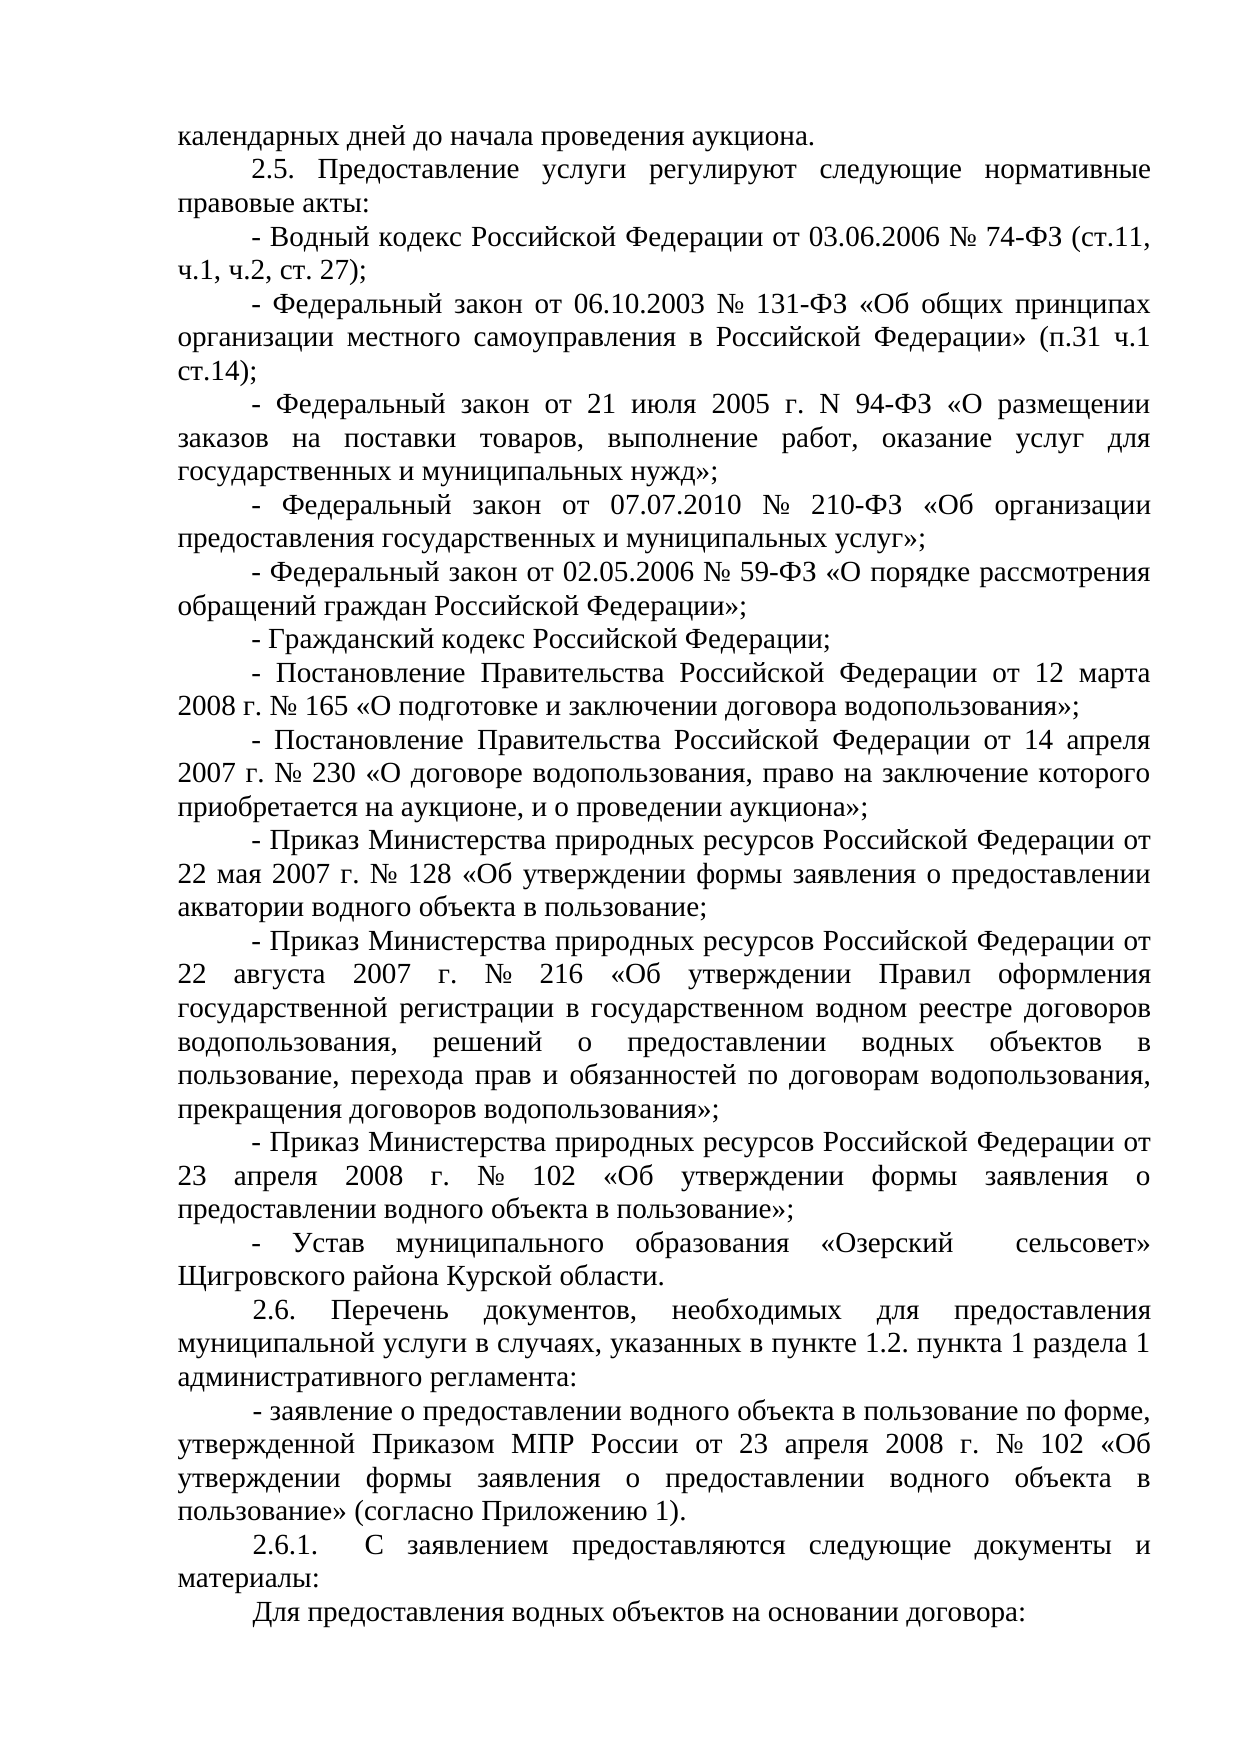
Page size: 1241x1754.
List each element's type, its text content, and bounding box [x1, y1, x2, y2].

text - Федеральный закон от 07.07.2010 № 210-ФЗ «Об организации предоставления государственных и муниципальных услуг»; [177, 487, 1152, 554]
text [177, 118, 1152, 152]
text - Постановление Правительства Российской Федерации от 12 марта 2008 г. № 165 «О подготовке и заключении договора водопользования»; [177, 655, 1152, 722]
text - заявление о предоставлении водного объекта в пользование по форме, утвержденной Приказом МПР России от 23 апреля 2008 г. № 102 «Об утверждении формы заявления о предоставлении водного объекта в пользование» (согласно Приложению 1). [177, 1393, 1152, 1527]
text Для предоставления водных объектов на основании договора: [177, 1594, 1152, 1627]
text - Приказ Министерства природных ресурсов Российской Федерации от 22 августа 2007 г. № 216 «Об утверждении Правил оформления государственной регистрации в государственном водном реестре договоров водопользования, решений о предоставлении водных объектов в пользование, перехода прав и обязанностей по договорам водопользования, прекращения договоров водопользования»; [177, 923, 1152, 1124]
text - Приказ Министерства природных ресурсов Российской Федерации от 23 апреля 2008 г. № 102 «Об утверждении формы заявления о предоставлении водного объекта в пользование»; [177, 1124, 1152, 1225]
text - Приказ Министерства природных ресурсов Российской Федерации от 22 мая 2007 г. № 128 «Об утверждении формы заявления о предоставлении акватории водного объекта в пользование; [177, 822, 1152, 923]
text - Гражданский кодекс Российской Федерации; [177, 621, 1152, 655]
text 2.5. Предоставление услуги регулируют следующие нормативные правовые акты: [177, 152, 1152, 219]
text - Федеральный закон от 02.05.2006 № 59-ФЗ «О порядке рассмотрения обращений граждан Российской Федерации»; [177, 554, 1152, 621]
text - Постановление Правительства Российской Федерации от 14 апреля 2007 г. № 230 «О договоре водопользования, право на заключение которого приобретается на аукционе, и о проведении аукциона»; [177, 722, 1152, 822]
text 2.6. Перечень документов, необходимых для предоставления муниципальной услуги в случаях, указанных в пункте 1.2. пункта 1 раздела 1 административного регламента: [177, 1292, 1152, 1393]
text 2.6.1. С заявлением предоставляются следующие документы и материалы: [177, 1527, 1152, 1594]
text - Водный кодекс Российской Федерации от 03.06.2006 № 74-ФЗ (ст.11, ч.1, ч.2, ст. 27); [177, 219, 1152, 286]
text - Устав муниципального образования «Озерский сельсовет» Щигровского района Курской области. [177, 1225, 1152, 1292]
text - Федеральный закон от 21 июля 2005 г. N 94-ФЗ «О размещении заказов на поставки товаров, выполнение работ, оказание услуг для государственных и муниципальных нужд»; [177, 386, 1152, 487]
text - Федеральный закон от 06.10.2003 № 131-ФЗ «Об общих принципах организации местного самоуправления в Российской Федерации» (п.31 ч.1 ст.14); [177, 286, 1152, 386]
